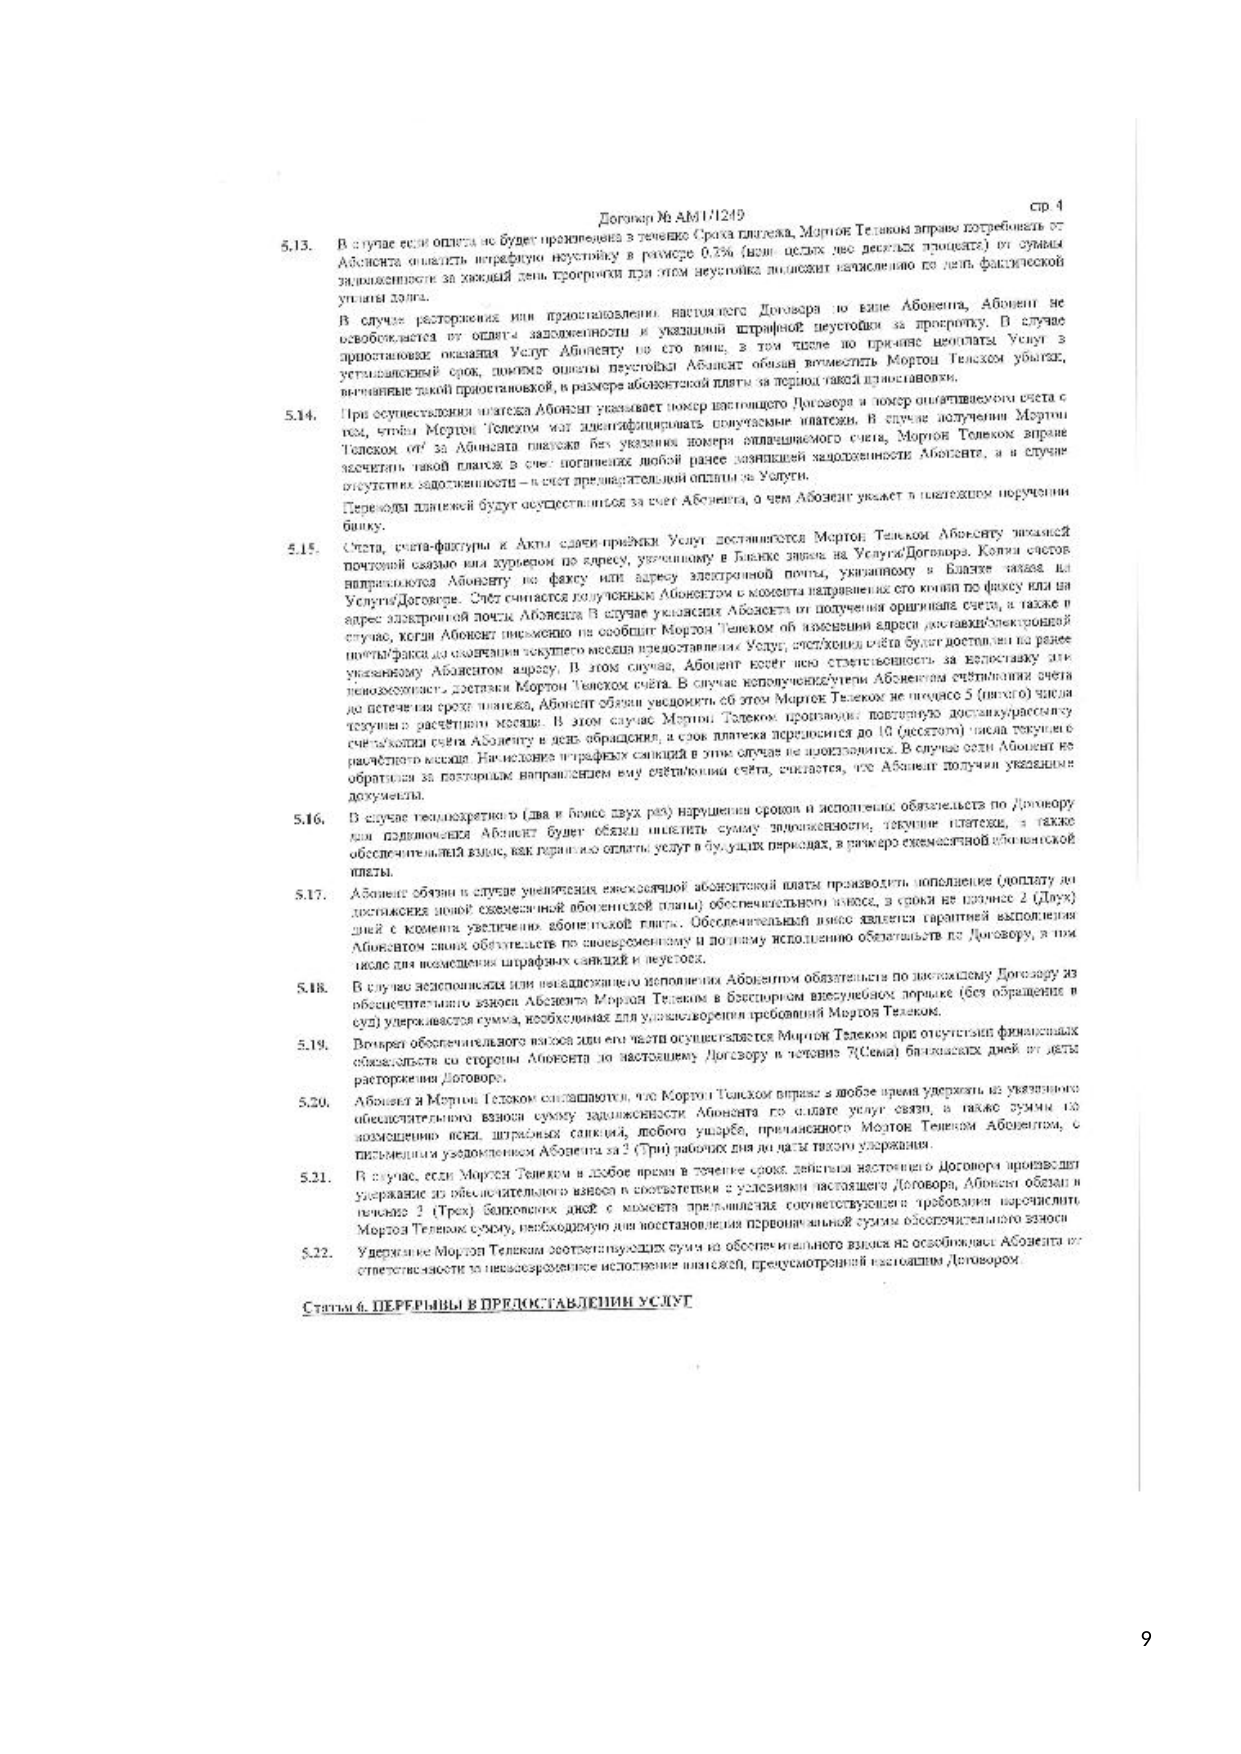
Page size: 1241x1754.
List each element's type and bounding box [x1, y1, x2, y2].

picture [177, 118, 1152, 1495]
